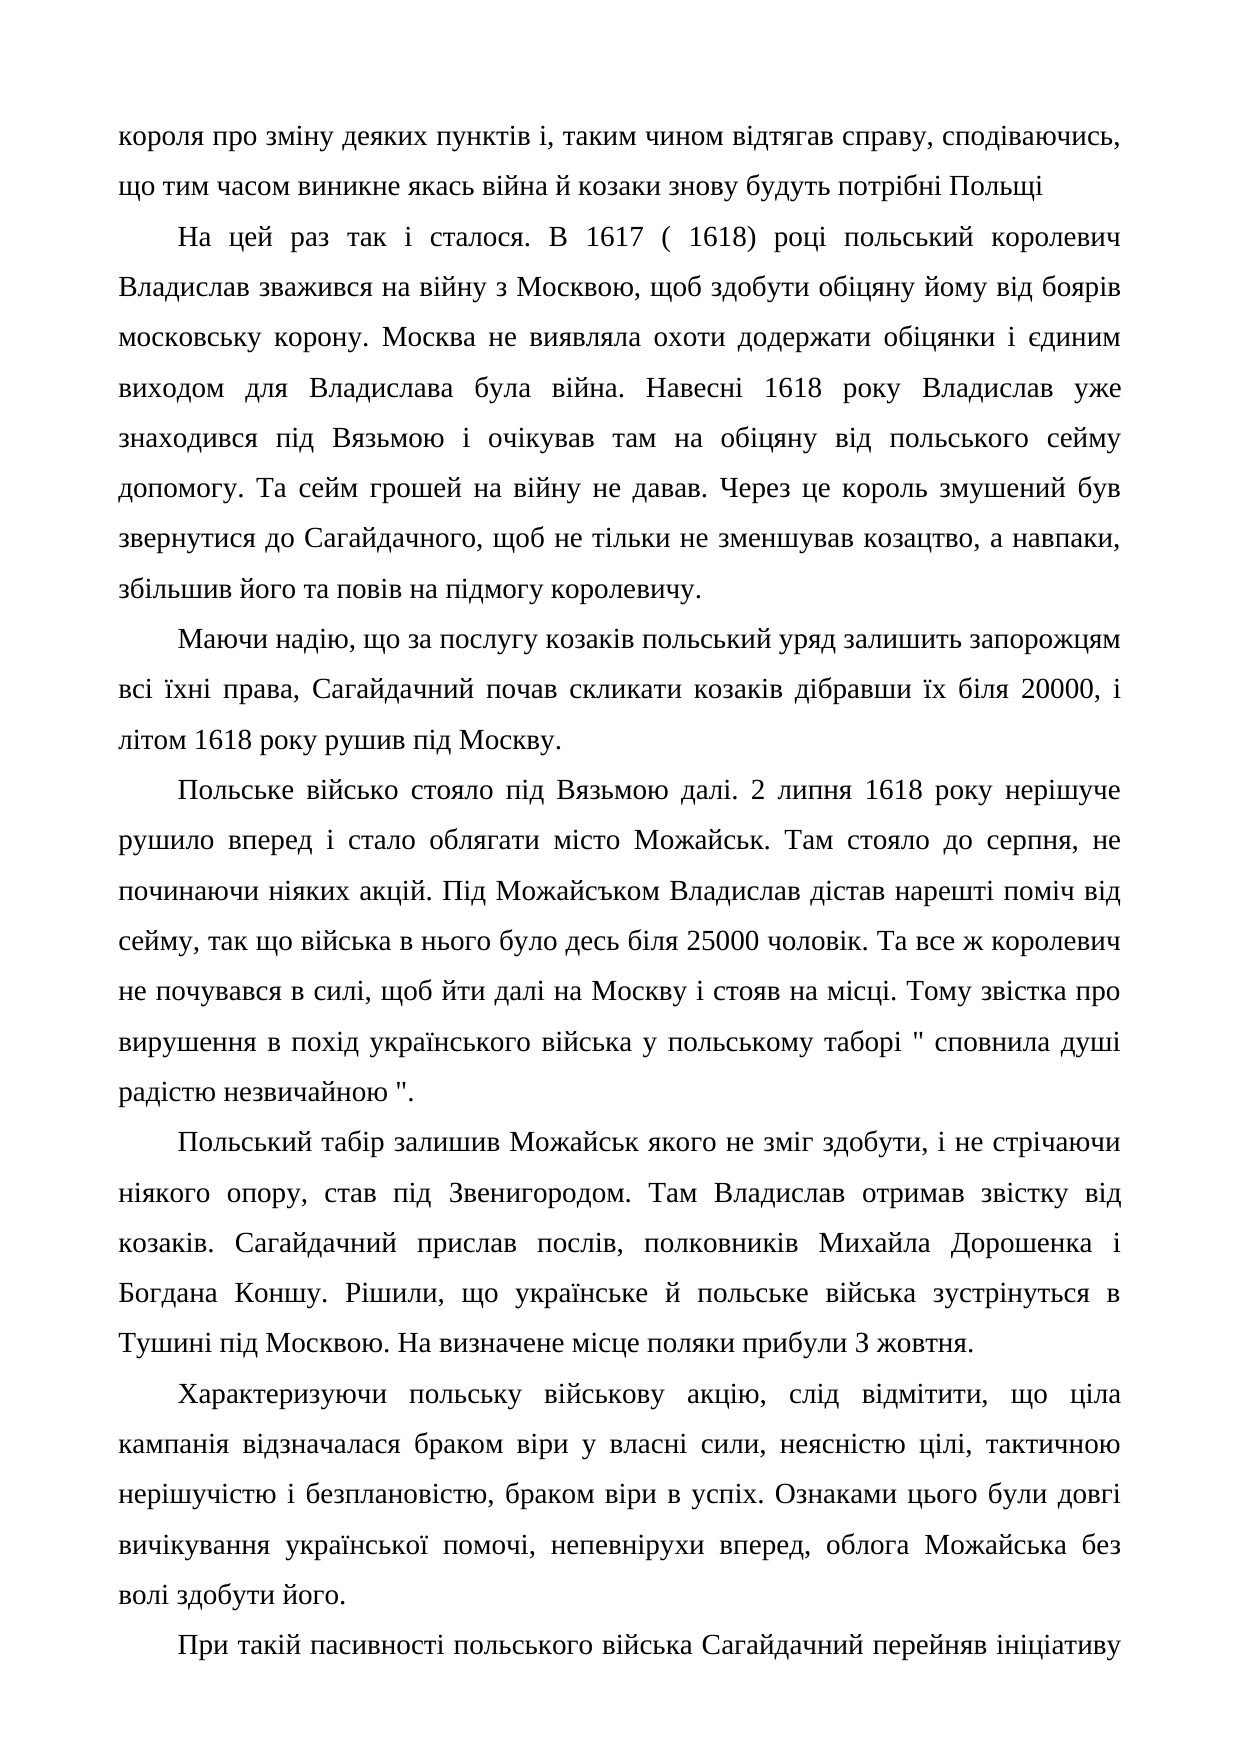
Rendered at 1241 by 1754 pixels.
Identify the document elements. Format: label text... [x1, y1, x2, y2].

text Польський табір залишив Можайськ якого не зміг здобути, і не стрічаючи ніякого опору, став під Звенигородом. Там Владислав отримав звістку від козаків. Сагайдачний прислав послів, полковників Михайла Дорошенка і Богдана Коншу. Рішили, що українське й польське війська зустрінуться в Тушині під Москвою. На визначене місце поляки прибули З жовтня. [118, 1124, 1122, 1359]
text Характеризуючи польську військову акцію, слід відмітити, що ціла кампанія відзначалася браком віри у власні сили, неясністю цілі, тактичною нерішучістю і безплановістю, браком віри в успіх. Ознаками цього були довгі вичікування української помочі, непевнірухи вперед, облога Можайська без волі здобути його. [118, 1376, 1122, 1611]
text Маючи надію, що за послугу козаків польський уряд залишить запорожцям всі їхні права, Сагайдачний почав скликати козаків дібравши їх біля 20000, і літом 1618 року рушив під Москву. [118, 621, 1122, 755]
text На цей раз так і сталося. В 1617 ( 1618) році польський королевич Владислав зважився на війну з Москвою, щоб здобути обіцяну йому від боярів московську корону. Москва не виявляла охоти додержати обіцянки і єдиним виходом для Владислава була війна. Навесні 1618 року Владислав уже знаходився під Вязьмою і очікував там на обіцяну від польського сейму допомогу. Та сейм грошей на війну не давав. Через це король змушений був звернутися до Сагайдачного, щоб не тільки не зменшував козацтво, а навпаки, збільшив його та повів на підмогу королевичу. [118, 219, 1122, 604]
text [118, 1627, 1122, 1661]
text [118, 118, 1122, 202]
text Польське військо стояло під Вязьмою далі. 2 липня 1618 року нерішуче рушило вперед і стало облягати місто Можайськ. Там стояло до серпня, не починаючи ніяких акцій. Під Можайсъком Владислав дістав нарешті поміч від сейму, так що війська в нього було десь біля 25000 чоловік. Та все ж королевич не почувався в силі, щоб йти далі на Москву і стояв на місці. Тому звістка про вирушення в похід українського війська у польському таборі " сповнила душі радістю незвичайною ". [118, 772, 1122, 1108]
